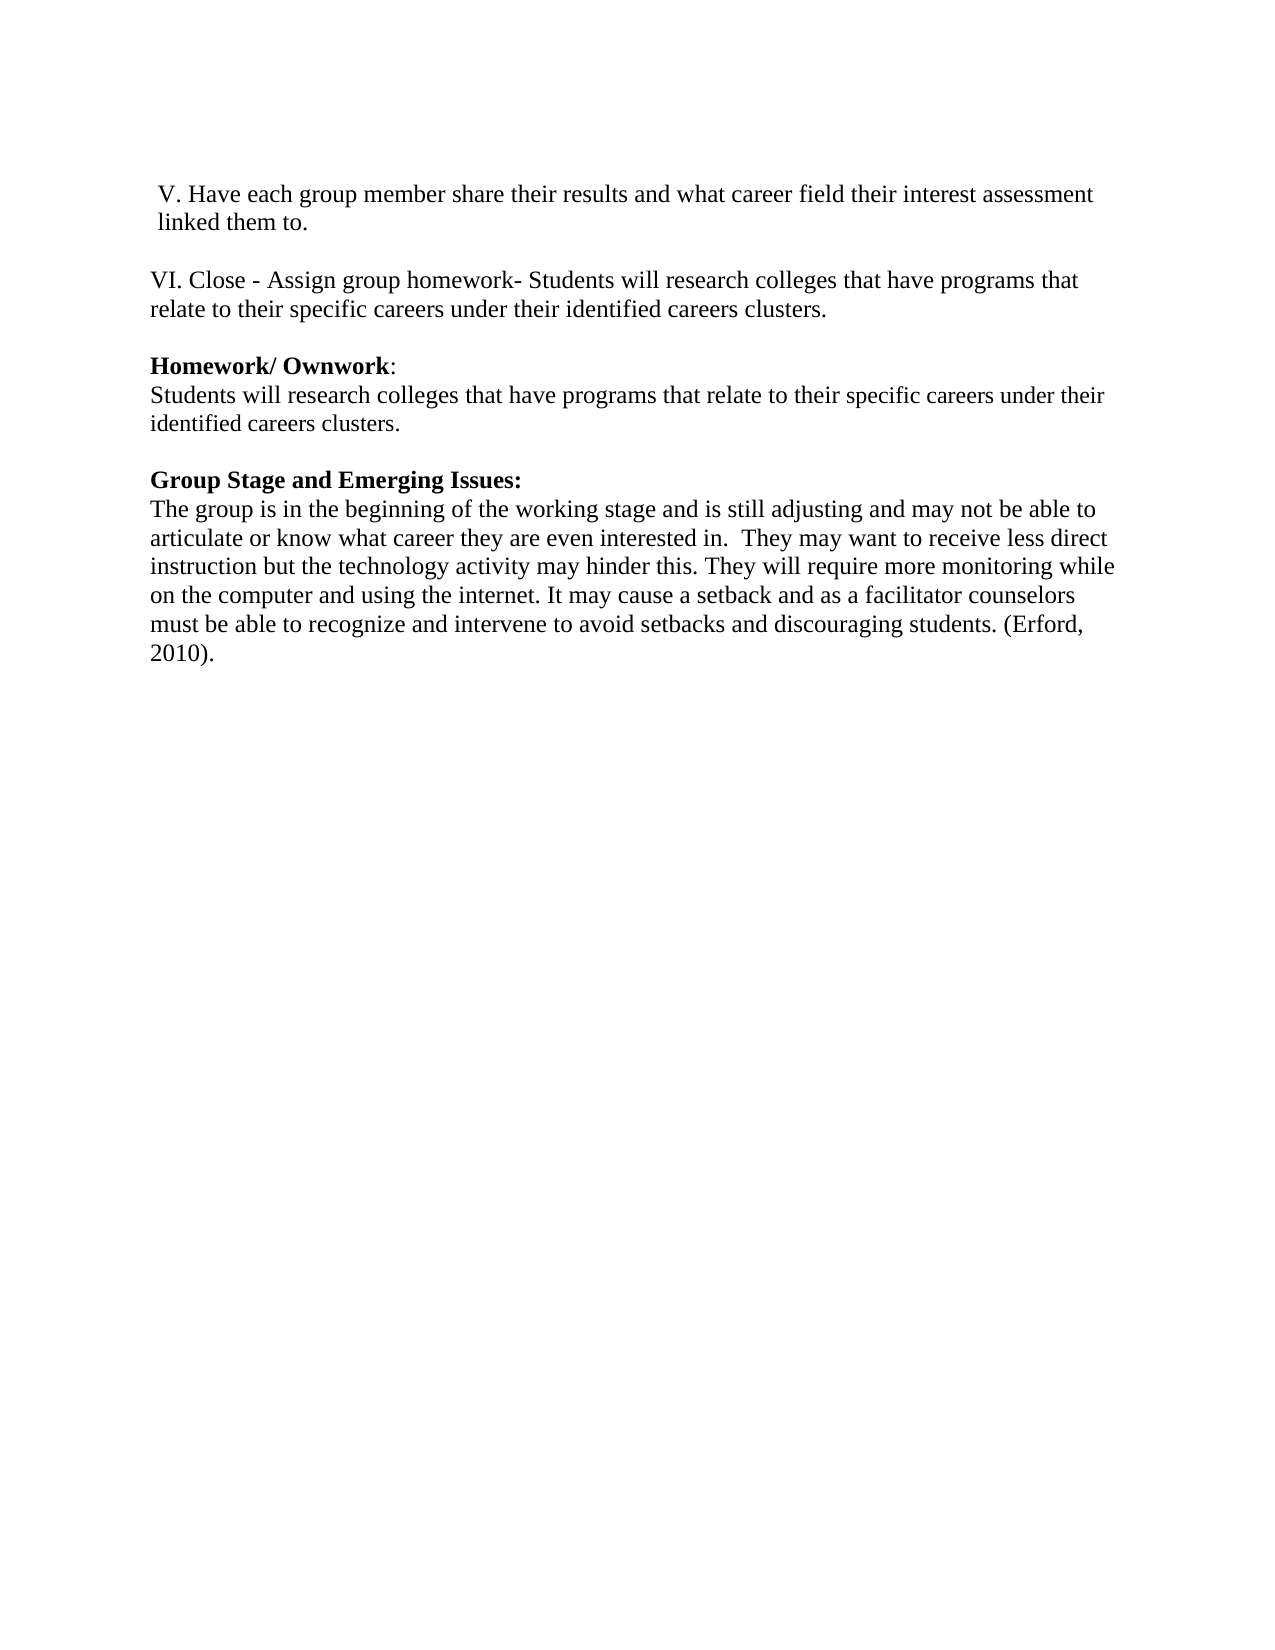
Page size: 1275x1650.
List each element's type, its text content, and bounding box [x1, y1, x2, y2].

text V. Have each group member share their results and what career field their interest assessment linked them to. [157, 179, 1125, 236]
text Students will research colleges that have programs that relate to their specific careers under their identified careers clusters. [150, 380, 1125, 436]
text The group is in the beginning of the working stage and is still adjusting and may not be able to articulate or know what career they are even interested in. They may want to receive less direct instruction but the technology activity may hinder this. They will require more monitoring while on the computer and using the internet. It may cause a setback and as a facilitator counselors must be able to recognize and intervene to avoid setbacks and discouraging students. (Erford, 2010). [150, 494, 1125, 666]
text VI. Close - Assign group homework- Students will research colleges that have programs that relate to their specific careers under their identified careers clusters. [150, 265, 1125, 322]
text Homework/ Ownwork: [150, 351, 1125, 380]
text Group Stage and Emerging Issues: [150, 465, 1125, 494]
